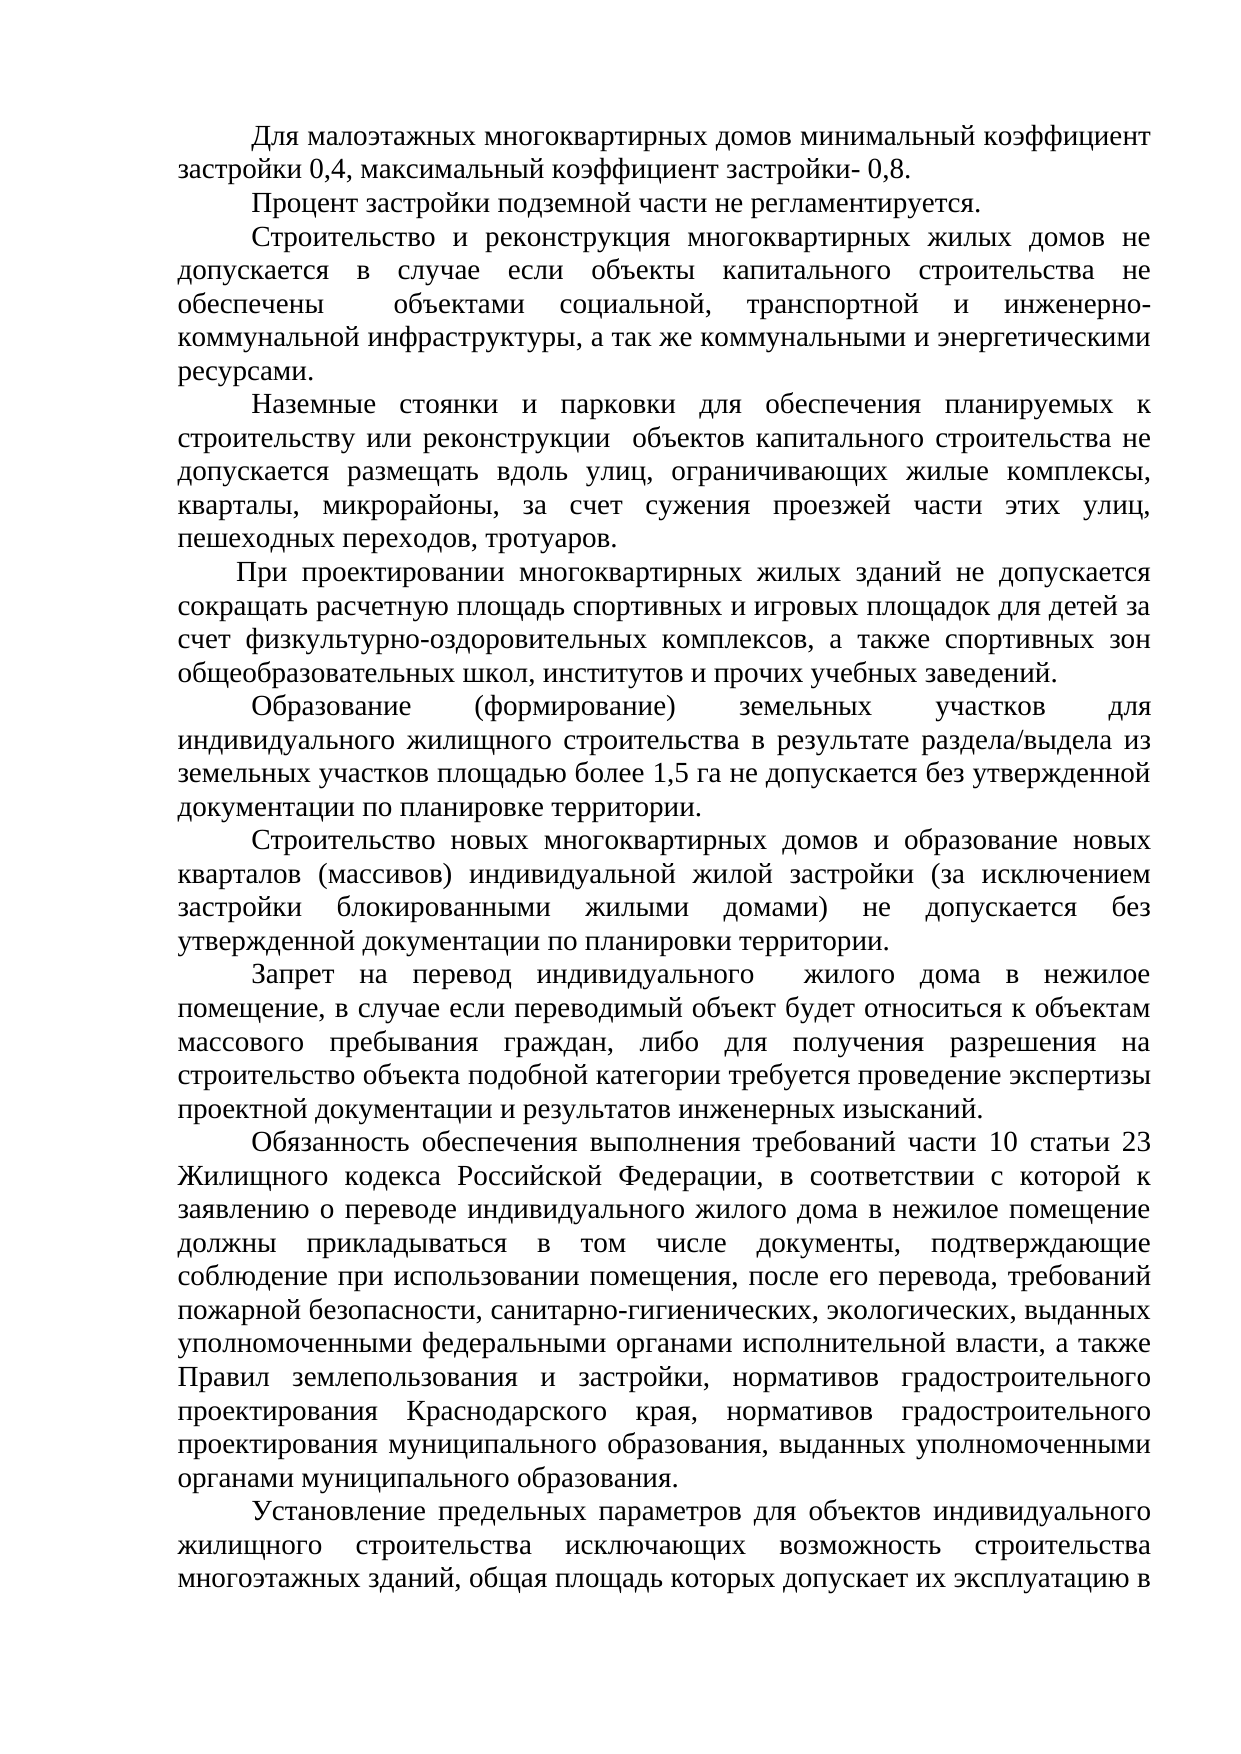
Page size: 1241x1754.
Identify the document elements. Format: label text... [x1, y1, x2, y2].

text Обязанность обеспечения выполнения требований части 10 статьи 23 Жилищного кодекса Российской Федерации, в соответствии с которой к заявлению о переводе индивидуального жилого дома в нежилое помещение должны прикладываться в том числе документы, подтверждающие соблюдение при использовании помещения, после его перевода, требований пожарной безопасности, санитарно-гигиенических, экологических, выданных уполномоченными федеральными органами исполнительной власти, а также Правил землепользования и застройки, нормативов градостроительного проектирования Краснодарского края, нормативов градостроительного проектирования муниципального образования, выданных уполномоченными органами муниципального образования. [177, 1124, 1152, 1493]
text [177, 1493, 1152, 1594]
text Строительство новых многоквартирных домов и образование новых кварталов (массивов) индивидуальной жилой застройки (за исключением застройки блокированными жилыми домами) не допускается без утвержденной документации по планировки территории. [177, 822, 1152, 957]
text Запрет на перевод индивидуального жилого дома в нежилое помещение, в случае если переводимый объект будет относиться к объектам массового пребывания граждан, либо для получения разрешения на строительство объекта подобной категории требуется проведение экспертизы проектной документации и результатов инженерных изысканий. [177, 957, 1152, 1124]
text При проектировании многоквартирных жилых зданий не допускается сокращать расчетную площадь спортивных и игровых площадок для детей за счет физкультурно-оздоровительных комплексов, а также спортивных зон общеобразовательных школ, институтов и прочих учебных заведений. [177, 554, 1152, 688]
text Для малоэтажных многоквартирных домов минимальный коэффициент застройки 0,4, максимальный коэффициент застройки- 0,8. [177, 118, 1152, 185]
text Строительство и реконструкция многоквартирных жилых домов не допускается в случае если объекты капитального строительства не обеспечены объектами социальной, транспортной и инженерно-коммунальной инфраструктуры, а так же коммунальными и энергетическими ресурсами. [177, 219, 1152, 386]
text Наземные стоянки и парковки для обеспечения планируемых к строительству или реконструкции объектов капитального строительства не допускается размещать вдоль улиц, ограничивающих жилые комплексы, кварталы, микрорайоны, за счет сужения проезжей части этих улиц, пешеходных переходов, тротуаров. [177, 386, 1152, 554]
text Процент застройки подземной части не регламентируется. [177, 185, 1152, 219]
text Образование (формирование) земельных участков для индивидуального жилищного строительства в результате раздела/выдела из земельных участков площадью более 1,5 га не допускается без утвержденной документации по планировке территории. [177, 688, 1152, 822]
